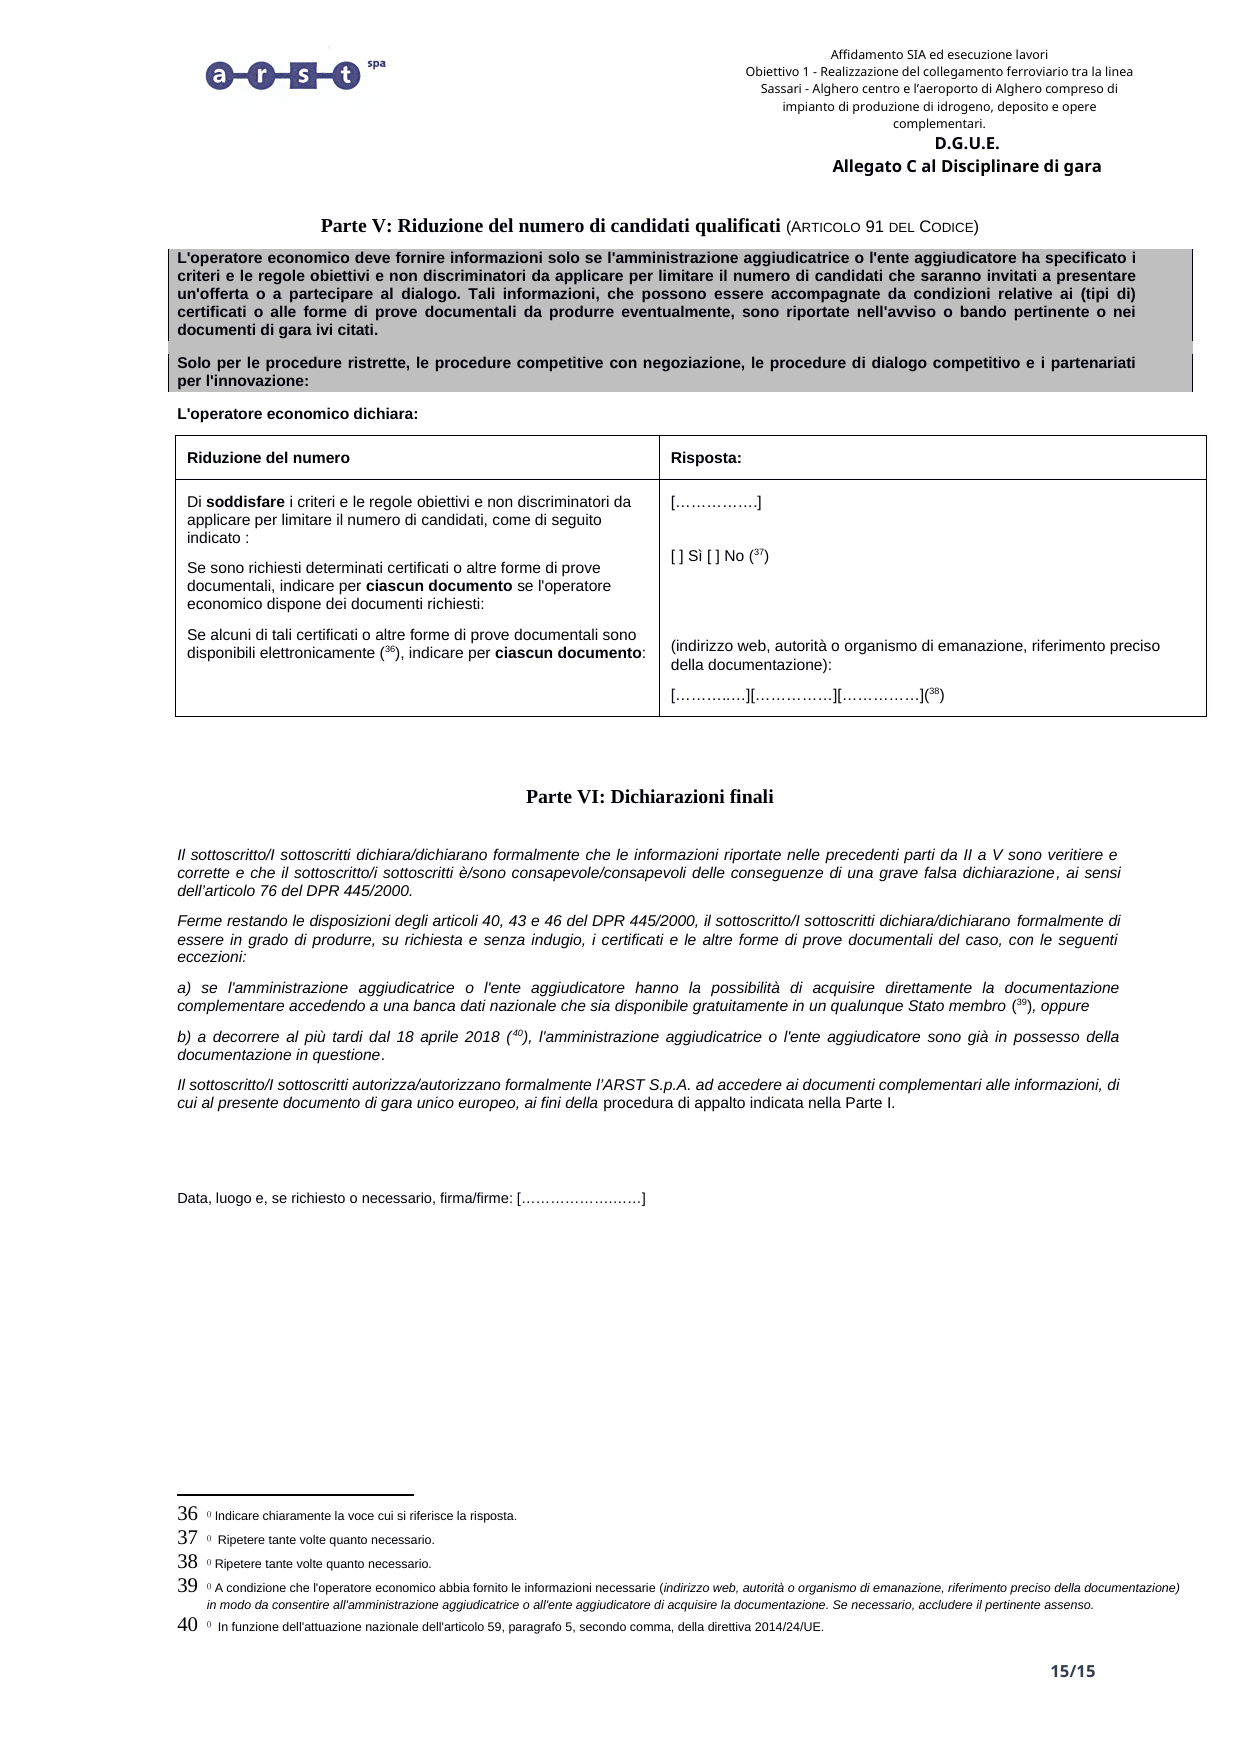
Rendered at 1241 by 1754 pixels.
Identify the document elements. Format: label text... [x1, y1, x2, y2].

table_cell Di soddisfare i criteri e le regole obiettivi e non discriminatori da applicare per limitare il numero di candidati, come di seguito indicato : Se sono richiesti determinati certificati o altre forme di prove documentali, indicare per ciascun documento se l'operatore economico dispone dei documenti richiesti: Se alcuni di tali certificati o altre forme di prove documentali sono disponibili elettronicamente (), indicare per ciascun documento: [176, 480, 659, 716]
table_cell […………….] [ ] Sì [ ] No () (indirizzo web, autorità o organismo di emanazione, riferimento preciso della documentazione): [………..…][……………][……………]() [660, 480, 1206, 716]
picture [188, 46, 394, 140]
text Parte VI: Dichiarazioni finali [177, 785, 1122, 808]
text L'operatore economico deve fornire informazioni solo se l'amministrazione aggiudicatrice o l'ente aggiudicatore ha specificato i criteri e le regole obiettivi e non discriminatori da applicare per limitare il numero di candidati che saranno invitati a presentare un'offerta o a partecipare al dialogo. Tali informazioni, che possono essere accompagnate da condizioni relative ai (tipi di) certificati o alle forme di prove documentali da produrre eventualmente, sono riportate nell'avviso o bando pertinente o nei documenti di gara ivi citati. [169, 249, 1192, 341]
text Ferme restando le disposizioni degli articoli 40, 43 e 46 del DPR 445/2000, il sottoscritto/I sottoscritti dichiara/dichiarano formalmente di essere in grado di produrre, su richiesta e senza indugio, i certificati e le altre forme di prove documentali del caso, con le seguenti eccezioni: [177, 912, 1122, 966]
text Il sottoscritto/I sottoscritti autorizza/autorizzano formalmente l’ARST S.p.A. ad accedere ai documenti complementari alle informazioni, di cui al presente documento di gara unico europeo, ai fini della procedura di appalto indicata nella Parte I. [177, 1076, 1122, 1112]
text Parte V: Riduzione del numero di candidati qualificati (Articolo 91 del Codice) [177, 214, 1122, 237]
text Data, luogo e, se richiesto o necessario, firma/firme: [……………….……] [177, 1190, 1122, 1207]
text Solo per le procedure ristrette, le procedure competitive con negoziazione, le procedure di dialogo competitivo e i partenariati per l'innovazione: [169, 354, 1192, 392]
table_header Risposta: [660, 436, 1206, 479]
text L'operatore economico dichiara: [177, 404, 1122, 422]
table_header Riduzione del numero [176, 436, 659, 479]
text Il sottoscritto/I sottoscritti dichiara/dichiarano formalmente che le informazioni riportate nelle precedenti parti da II a V sono veritiere e corrette e che il sottoscritto/i sottoscritti è/sono consapevole/consapevoli delle conseguenze di una grave falsa dichiarazione, ai sensi dell’articolo 76 del DPR 445/2000. [177, 846, 1122, 900]
text b) a decorrere al più tardi dal 18 aprile 2018 (), l'amministrazione aggiudicatrice o l'ente aggiudicatore sono già in possesso della documentazione in questione. [177, 1027, 1122, 1063]
text a) se l'amministrazione aggiudicatrice o l'ente aggiudicatore hanno la possibilità di acquisire direttamente la documentazione complementare accedendo a una banca dati nazionale che sia disponibile gratuitamente in un qualunque Stato membro (), oppure [177, 979, 1122, 1015]
